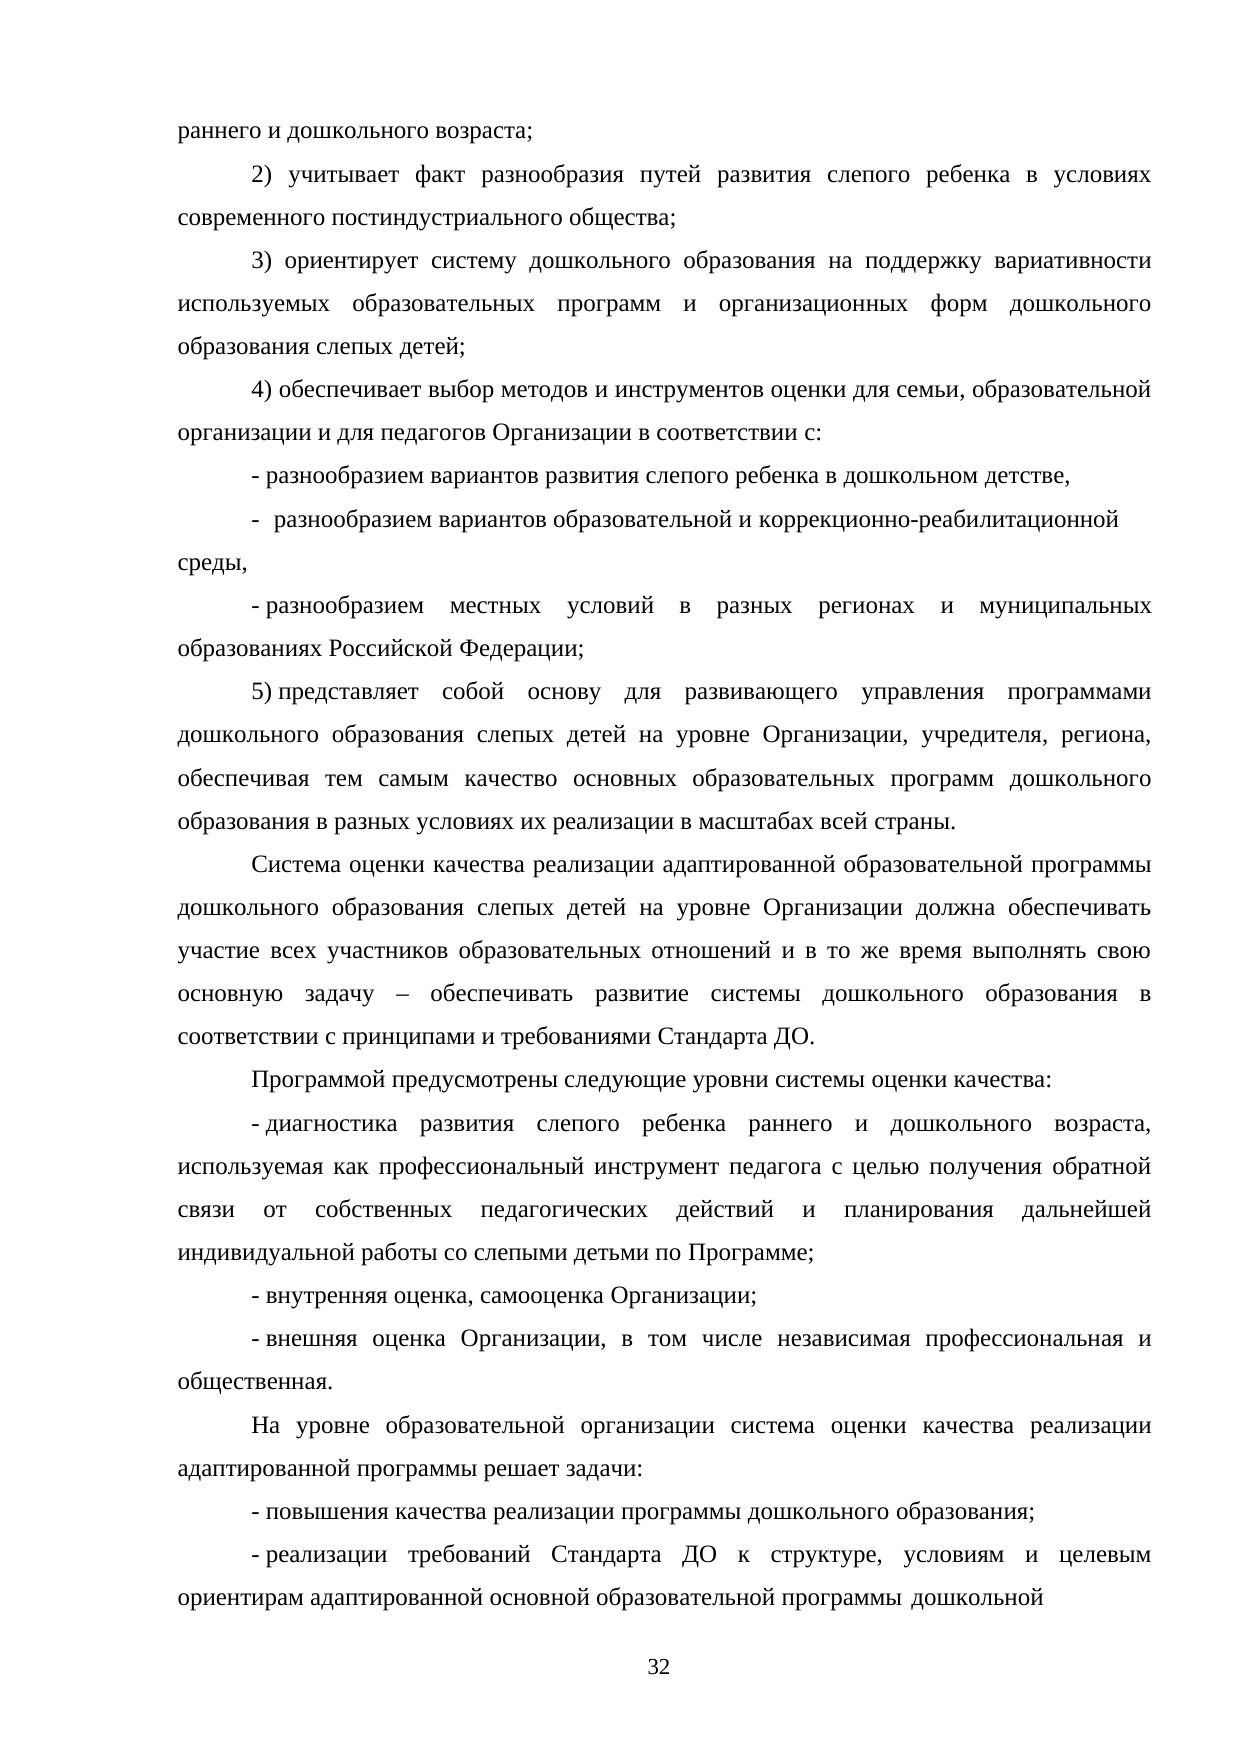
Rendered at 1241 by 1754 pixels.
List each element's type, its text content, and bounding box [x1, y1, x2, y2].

list диагностика развития слепого ребенка раннего и дошкольного возраста, используемая как профессиональный инструмент педагога с целью получения обратной связи от собственных педагогических действий и планирования дальнейшей индивидуальной работы со слепыми детьми по Программе; [177, 1108, 1152, 1266]
text Программой предусмотрены следующие уровни системы оценки качества: [251, 1064, 1176, 1093]
list разнообразием вариантов образовательной и коррекционно-реабилитационной [251, 504, 1176, 532]
text среды, [177, 547, 1176, 576]
list реализации требований Стандарта ДО к структуре, условиям и целевым ориентирам адаптированной основной образовательной программы дошкольной [177, 1539, 1152, 1611]
list представляет собой основу для развивающего управления программами дошкольного образования слепых детей на уровне Организации, учредителя, региона, обеспечивая тем самым качество основных образовательных программ дошкольного образования в разных условиях их реализации в масштабах всей страны. [177, 676, 1152, 834]
list обеспечивает выбор методов и инструментов оценки для семьи, образовательной организации и для педагогов Организации в соответствии с: [177, 374, 1152, 446]
list разнообразием местных условий в разных регионах и муниципальных [177, 590, 1176, 619]
list повышения качества реализации программы дошкольного образования; [177, 1496, 1176, 1525]
text образованиях Российской Федерации; [177, 633, 1176, 662]
list внутренняя оценка, самооценка Организации; [177, 1280, 1176, 1309]
text На уровне образовательной организации система оценки качества реализации адаптированной программы решает задачи: [177, 1410, 1152, 1482]
text Система оценки качества реализации адаптированной образовательной программы дошкольного образования слепых детей на уровне Организации должна обеспечивать участие всех участников образовательных отношений и в то же время выполнять свою основную задачу – обеспечивать развитие системы дошкольного образования в соответствии с принципами и требованиями Стандарта ДО. [177, 849, 1152, 1050]
list ориентирует систему дошкольного образования на поддержку вариативности используемых образовательных программ и организационных форм дошкольного образования слепых детей; [177, 245, 1152, 360]
list внешняя оценка Организации, в том числе независимая профессиональная и общественная. [177, 1323, 1152, 1395]
list учитывает факт разнообразия путей развития слепого ребенка в условиях современного постиндустриального общества; [177, 159, 1152, 231]
list разнообразием вариантов развития слепого ребенка в дошкольном детстве, [177, 461, 1176, 489]
text раннего и дошкольного возраста; [177, 115, 1176, 144]
